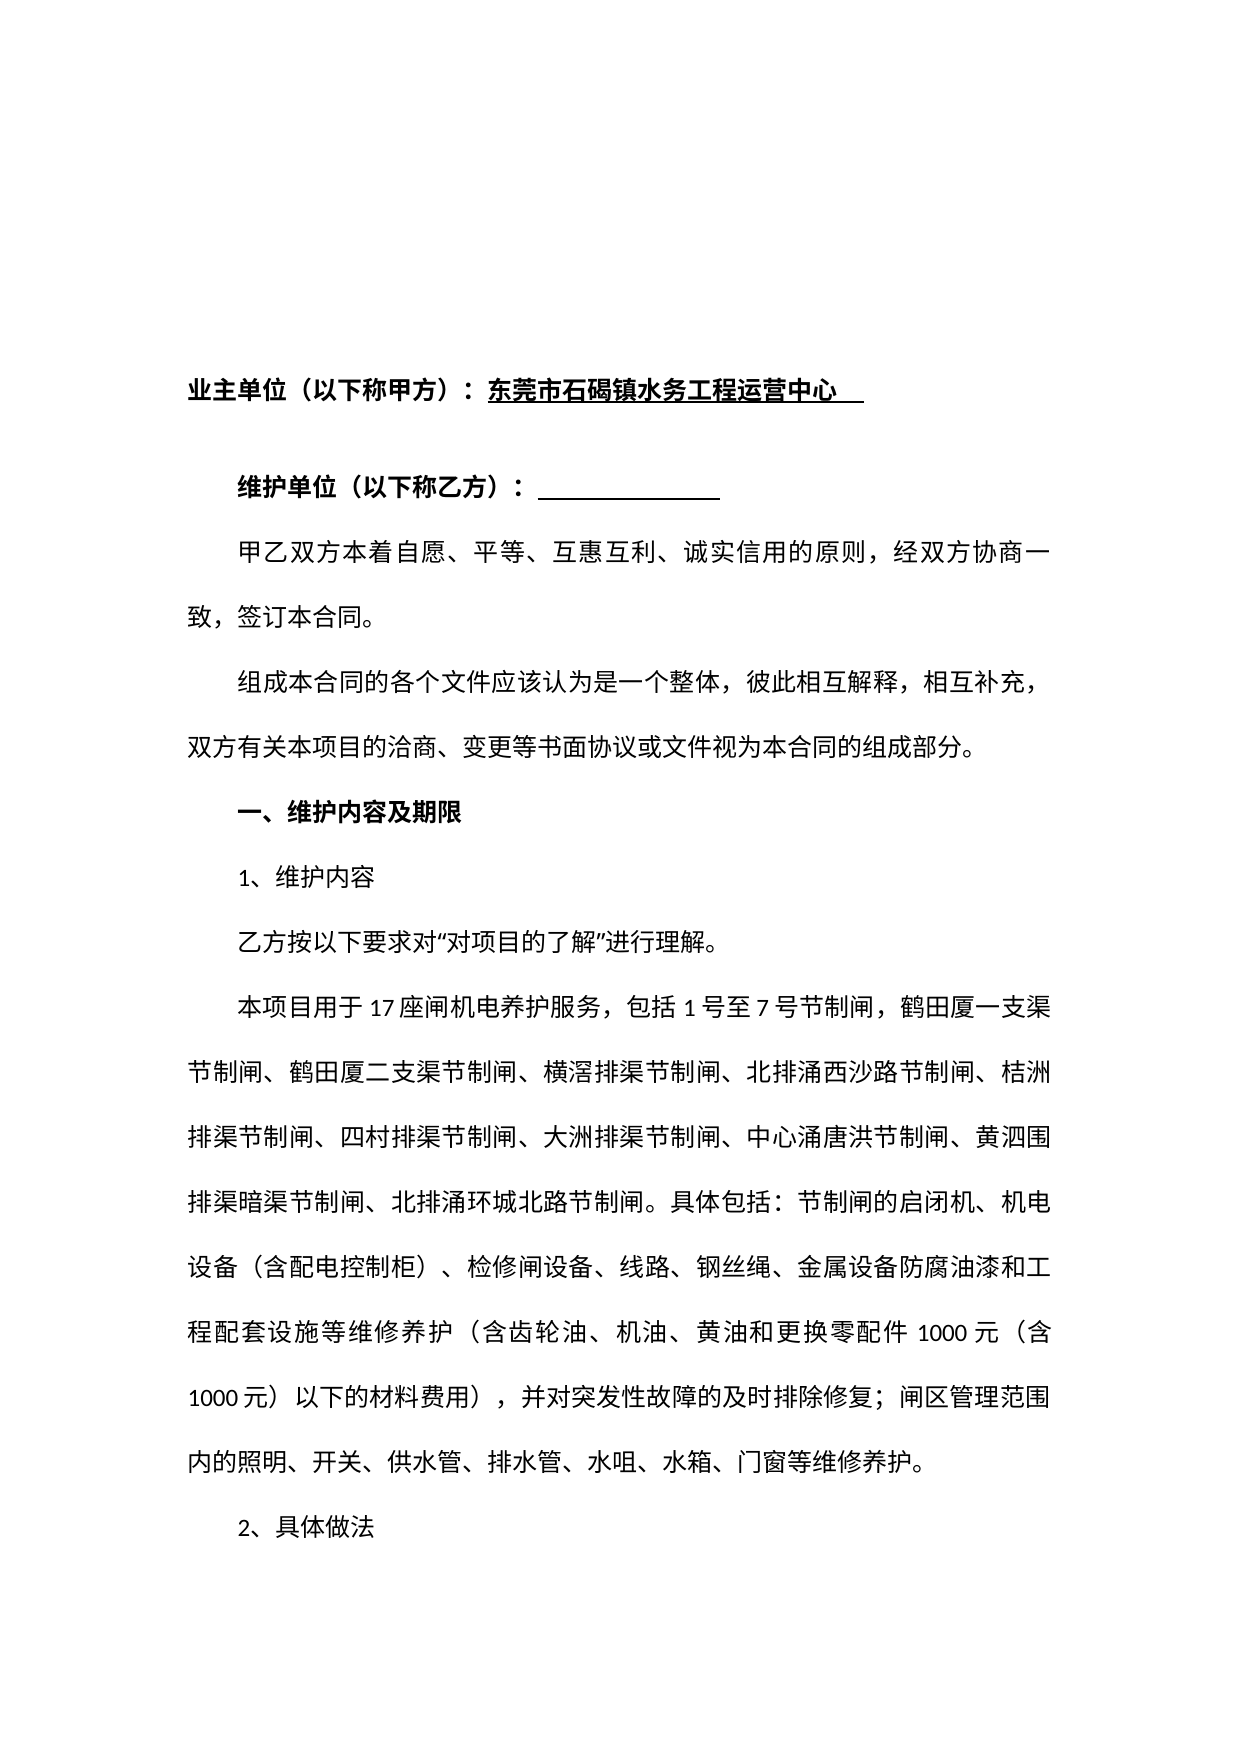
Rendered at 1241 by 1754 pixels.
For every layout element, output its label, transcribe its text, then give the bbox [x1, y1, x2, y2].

text 组成本合同的各个文件应该认为是一个整体，彼此相互解释，相互补充，双方有关本项目的洽商、变更等书面协议或文件视为本合同的组成部分。 [187, 649, 1053, 779]
text 维护单位（以下称乙方）： [187, 454, 1053, 519]
text 甲乙双方本着自愿、平等、互惠互利、诚实信用的原则，经双方协商一致，签订本合同。 [187, 519, 1053, 649]
text 一、维护内容及期限 [187, 779, 1053, 844]
text 1、维护内容 [187, 844, 1053, 909]
text 业主单位（以下称甲方）：东莞市石碣镇水务工程运营中心 [187, 357, 1053, 422]
text 乙方按以下要求对“对项目的了解”进行理解。 [187, 909, 1053, 974]
text 本项目用于17座闸机电养护服务，包括1号至7号节制闸，鹤田厦一支渠节制闸、鹤田厦二支渠节制闸、横滘排渠节制闸、北排涌西沙路节制闸、桔洲排渠节制闸、四村排渠节制闸、大洲排渠节制闸、中心涌唐洪节制闸、黄泗围排渠暗渠节制闸、北排涌环城北路节制闸。具体包括：节制闸的启闭机、机电设备（含配电控制柜）、检修闸设备、线路、钢丝绳、金属设备防腐油漆和工程配套设施等维修养护（含齿轮油、机油、黄油和更换零配件1000元（含1000元）以下的材料费用），并对突发性故障的及时排除修复；闸区管理范围内的照明、开关、供水管、排水管、水咀、水箱、门窗等维修养护。 [187, 974, 1053, 1494]
text 2、具体做法 [187, 1494, 1053, 1559]
